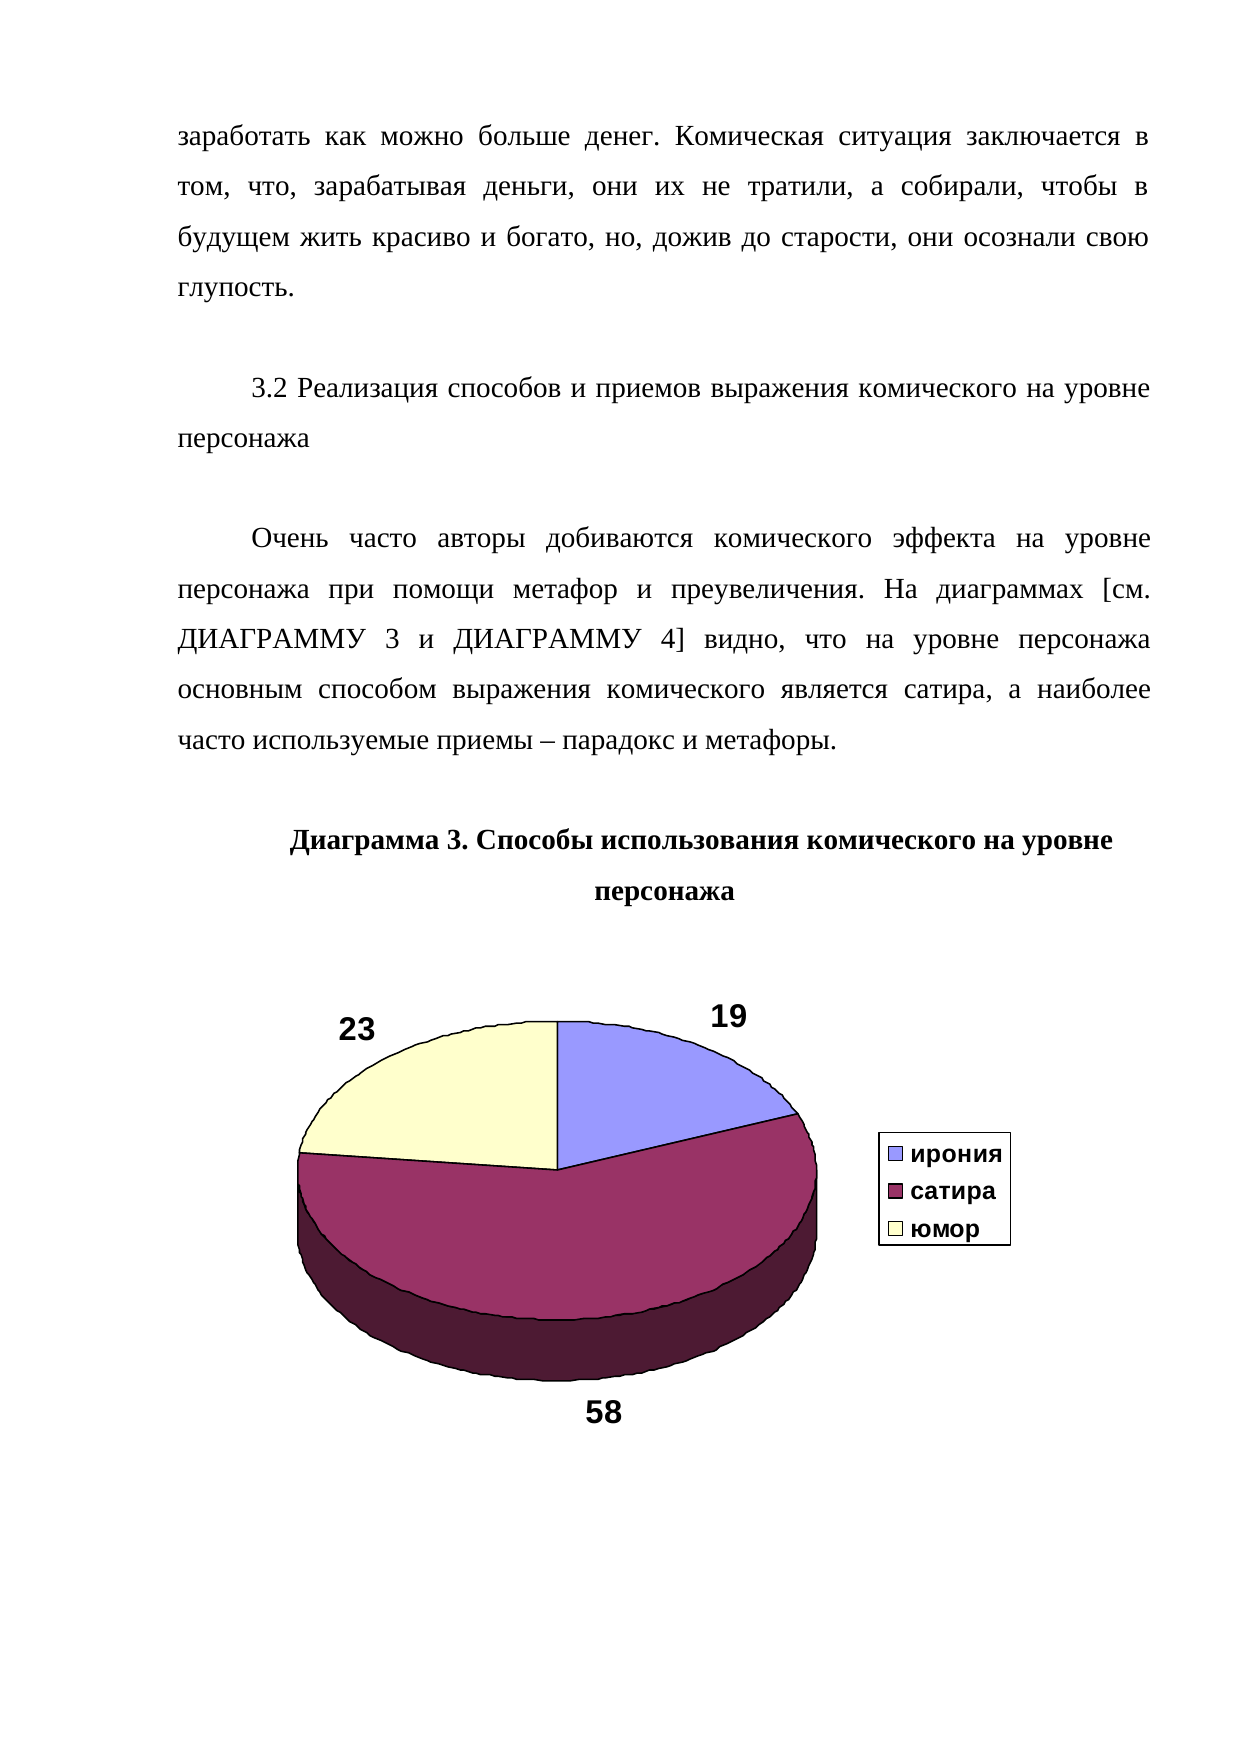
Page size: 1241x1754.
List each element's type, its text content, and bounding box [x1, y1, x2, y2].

text 3.2 Реализация способов и приемов выражения комического на уровне персонажа [177, 370, 1152, 453]
text Диаграмма 3. Способы использования комического на уровне персонажа [177, 822, 1152, 906]
text Очень часто авторы добиваются комического эффекта на уровне персонажа при помощи метафор и преувеличения. На диаграммах [см. ДИАГРАММУ 3 и ДИАГРАММУ 4] видно, что на уровне персонажа основным способом выражения комического является сатира, а наиболее часто используемые приемы – парадокс и метафоры. [177, 521, 1152, 755]
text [177, 118, 1150, 303]
